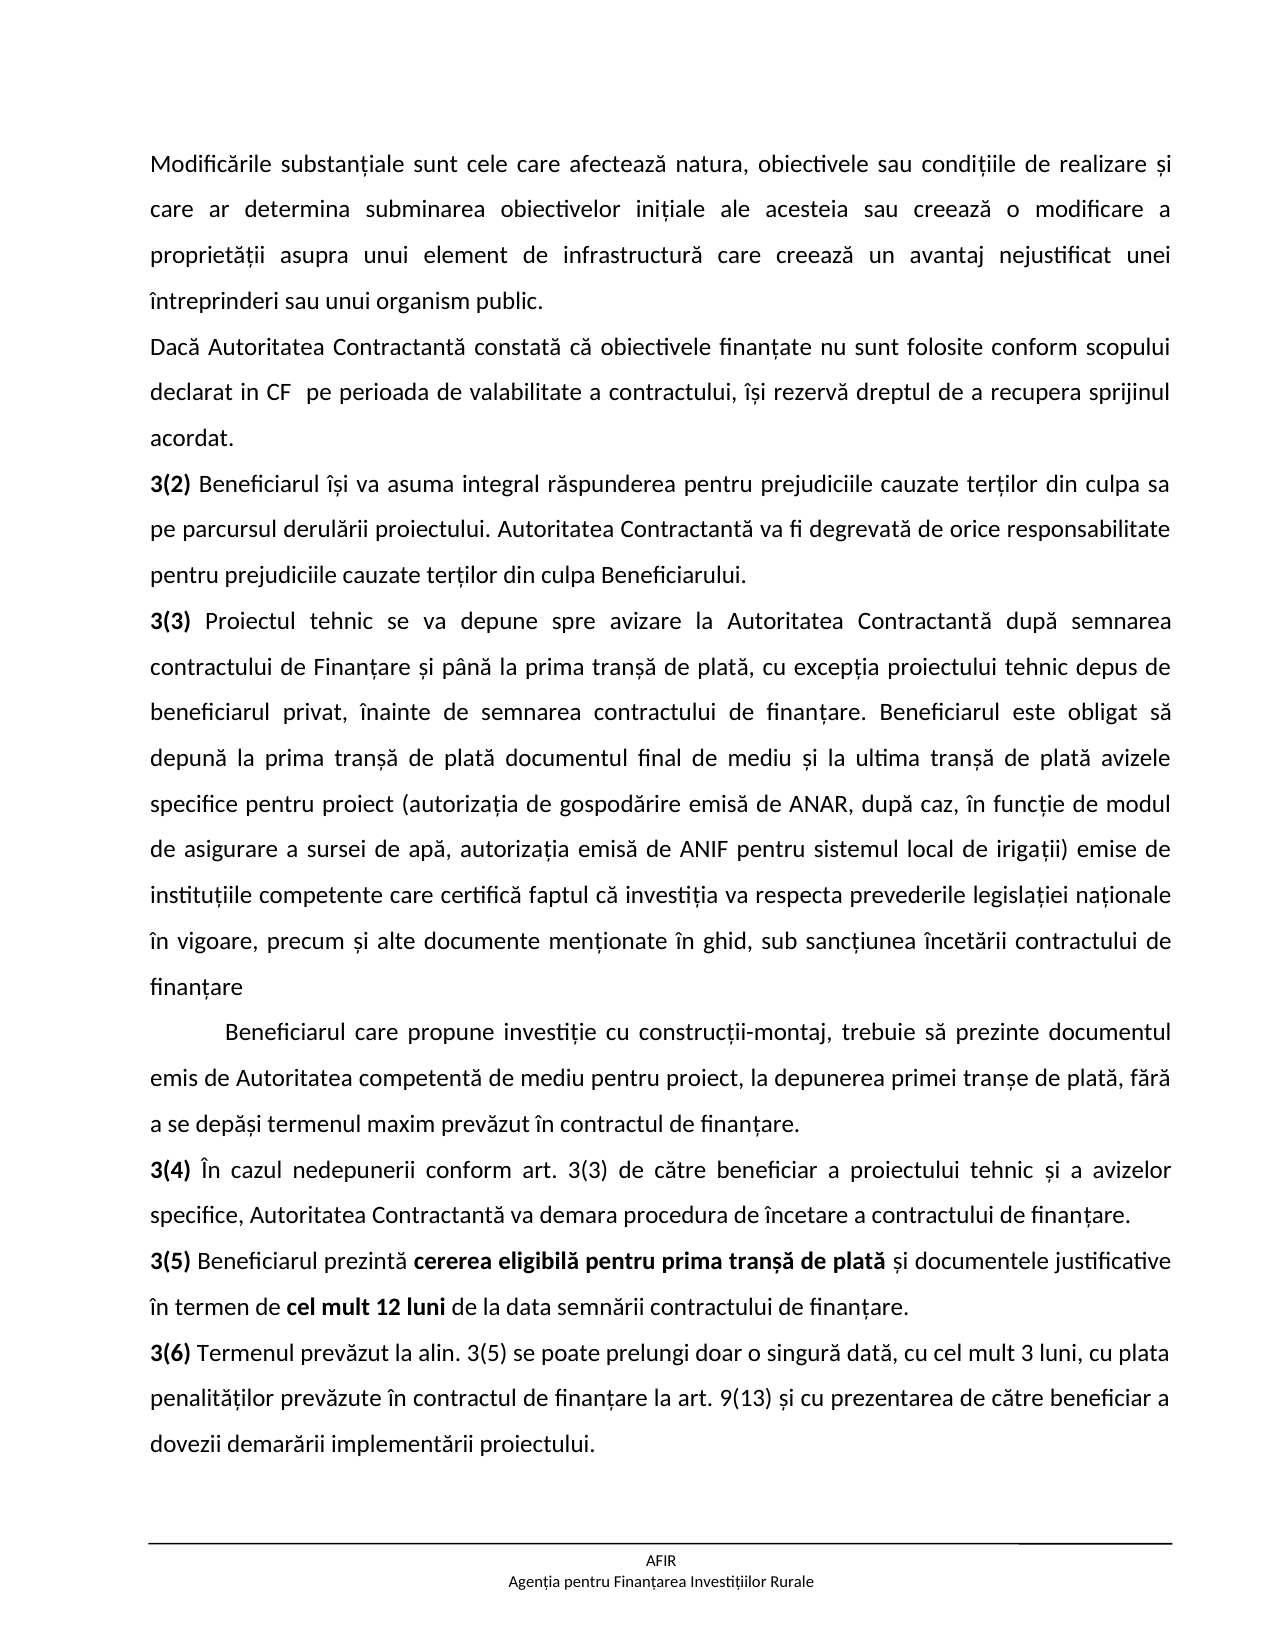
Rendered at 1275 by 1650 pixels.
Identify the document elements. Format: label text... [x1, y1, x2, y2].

text 3(4) În cazul nedepunerii conform art. 3(3) de către beneficiar a proiectului tehnic și a avizelor specifice, Autoritatea Contractantă va demara procedura de încetare a contractului de finanțare. [150, 1154, 1172, 1230]
text Beneficiarul care propune investiție cu construcții-montaj, trebuie să prezinte documentul emis de Autoritatea competentă de mediu pentru proiect, la depunerea primei tranșe de plată, fără a se depăși termenul maxim prevăzut în contractul de finanțare. [150, 1017, 1172, 1138]
text 3(2) Beneficiarul îşi va asuma integral răspunderea pentru prejudiciile cauzate terţilor din culpa sa pe parcursul derulării proiectului. Autoritatea Contractantă va fi degrevată de orice responsabilitate pentru prejudiciile cauzate terţilor din culpa Beneficiarului. [150, 468, 1172, 590]
text 3(5) Beneficiarul prezintă cererea eligibilă pentru prima tranșă de plată și documentele justificative în termen de cel mult 12 luni de la data semnării contractului de finanțare. [150, 1245, 1172, 1321]
text Modificările substanțiale sunt cele care afectează natura, obiectivele sau condițiile de realizare și care ar determina subminarea obiectivelor inițiale ale acesteia sau creează o modificare a proprietății asupra unui element de infrastructură care creează un avantaj nejustificat unei întreprinderi sau unui organism public. [150, 148, 1172, 315]
text 3(6) Termenul prevăzut la alin. 3(5) se poate prelungi doar o singură dată, cu cel mult 3 luni, cu plata penalităţilor prevăzute în contractul de finanţare la art. 9(13) şi cu prezentarea de către beneficiar a dovezii demarării implementării proiectului. [150, 1337, 1172, 1459]
text 3(3) Proiectul tehnic se va depune spre avizare la Autoritatea Contractantă după semnarea contractului de Finanțare și până la prima tranșă de plată, cu excepția proiectului tehnic depus de beneficiarul privat, înainte de semnarea contractului de finanțare. Beneficiarul este obligat să depună la prima tranșă de plată documentul final de mediu și la ultima tranșă de plată avizele specifice pentru proiect (autorizația de gospodărire emisă de ANAR, după caz, în funcție de modul de asigurare a sursei de apă, autorizația emisă de ANIF pentru sistemul local de irigații) emise de instituțiile competente care certifică faptul că investiția va respecta prevederile legislației naționale în vigoare, precum și alte documente menționate în ghid, sub sancțiunea încetării contractului de finanțare [150, 605, 1172, 1001]
text Dacă Autoritatea Contractantă constată că obiectivele finanţate nu sunt folosite conform scopului declarat in CF pe perioada de valabilitate a contractului, îşi rezervă dreptul de a recupera sprijinul acordat. [150, 331, 1172, 453]
